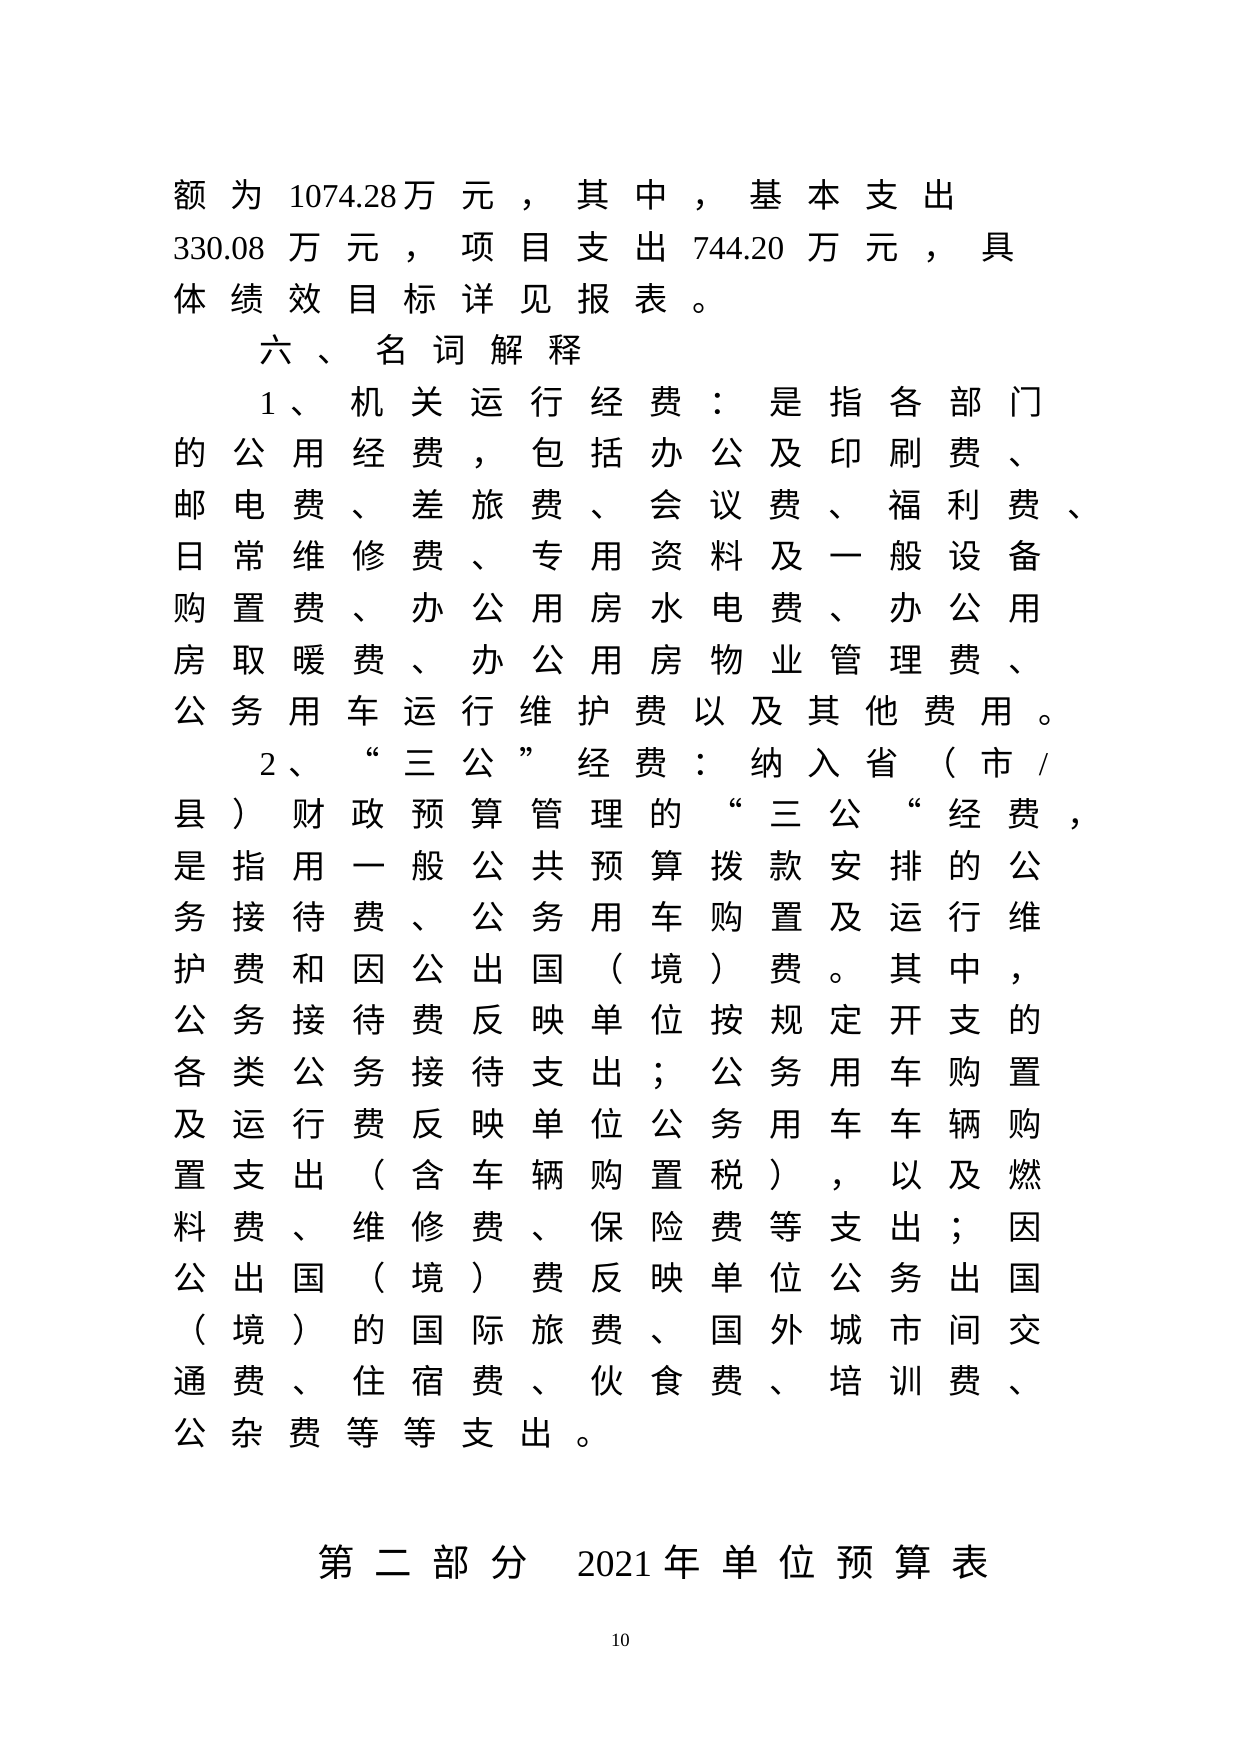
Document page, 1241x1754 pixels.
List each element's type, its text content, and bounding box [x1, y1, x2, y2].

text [173, 168, 1067, 322]
text 第二部分 2021年单位预算表 [173, 1508, 1067, 1611]
text 六、名词解释 [173, 322, 1067, 374]
text 1、机关运行经费：是指各部门的公用经费，包括办公及印刷费、邮电费、差旅费、会议费、福利费、日常维修费、专用资料及一般设备购置费、办公用房水电费、办公用房取暖费、办公用房物业管理费、公务用车运行维护费以及其他费用。 [173, 374, 1067, 735]
text 2、“三公”经费：纳入省（市/县）财政预算管理的“三公“经费，是指用一般公共预算拨款安排的公务接待费、公务用车购置及运行维护费和因公出国（境）费。其中，公务接待费反映单位按规定开支的各类公务接待支出；公务用车购置及运行费反映单位公务用车车辆购置支出（含车辆购置税），以及燃料费、维修费、保险费等支出；因公出国（境）费反映单位公务出国（境）的国际旅费、国外城市间交通费、住宿费、伙食费、培训费、公杂费等等支出。 [173, 735, 1067, 1457]
